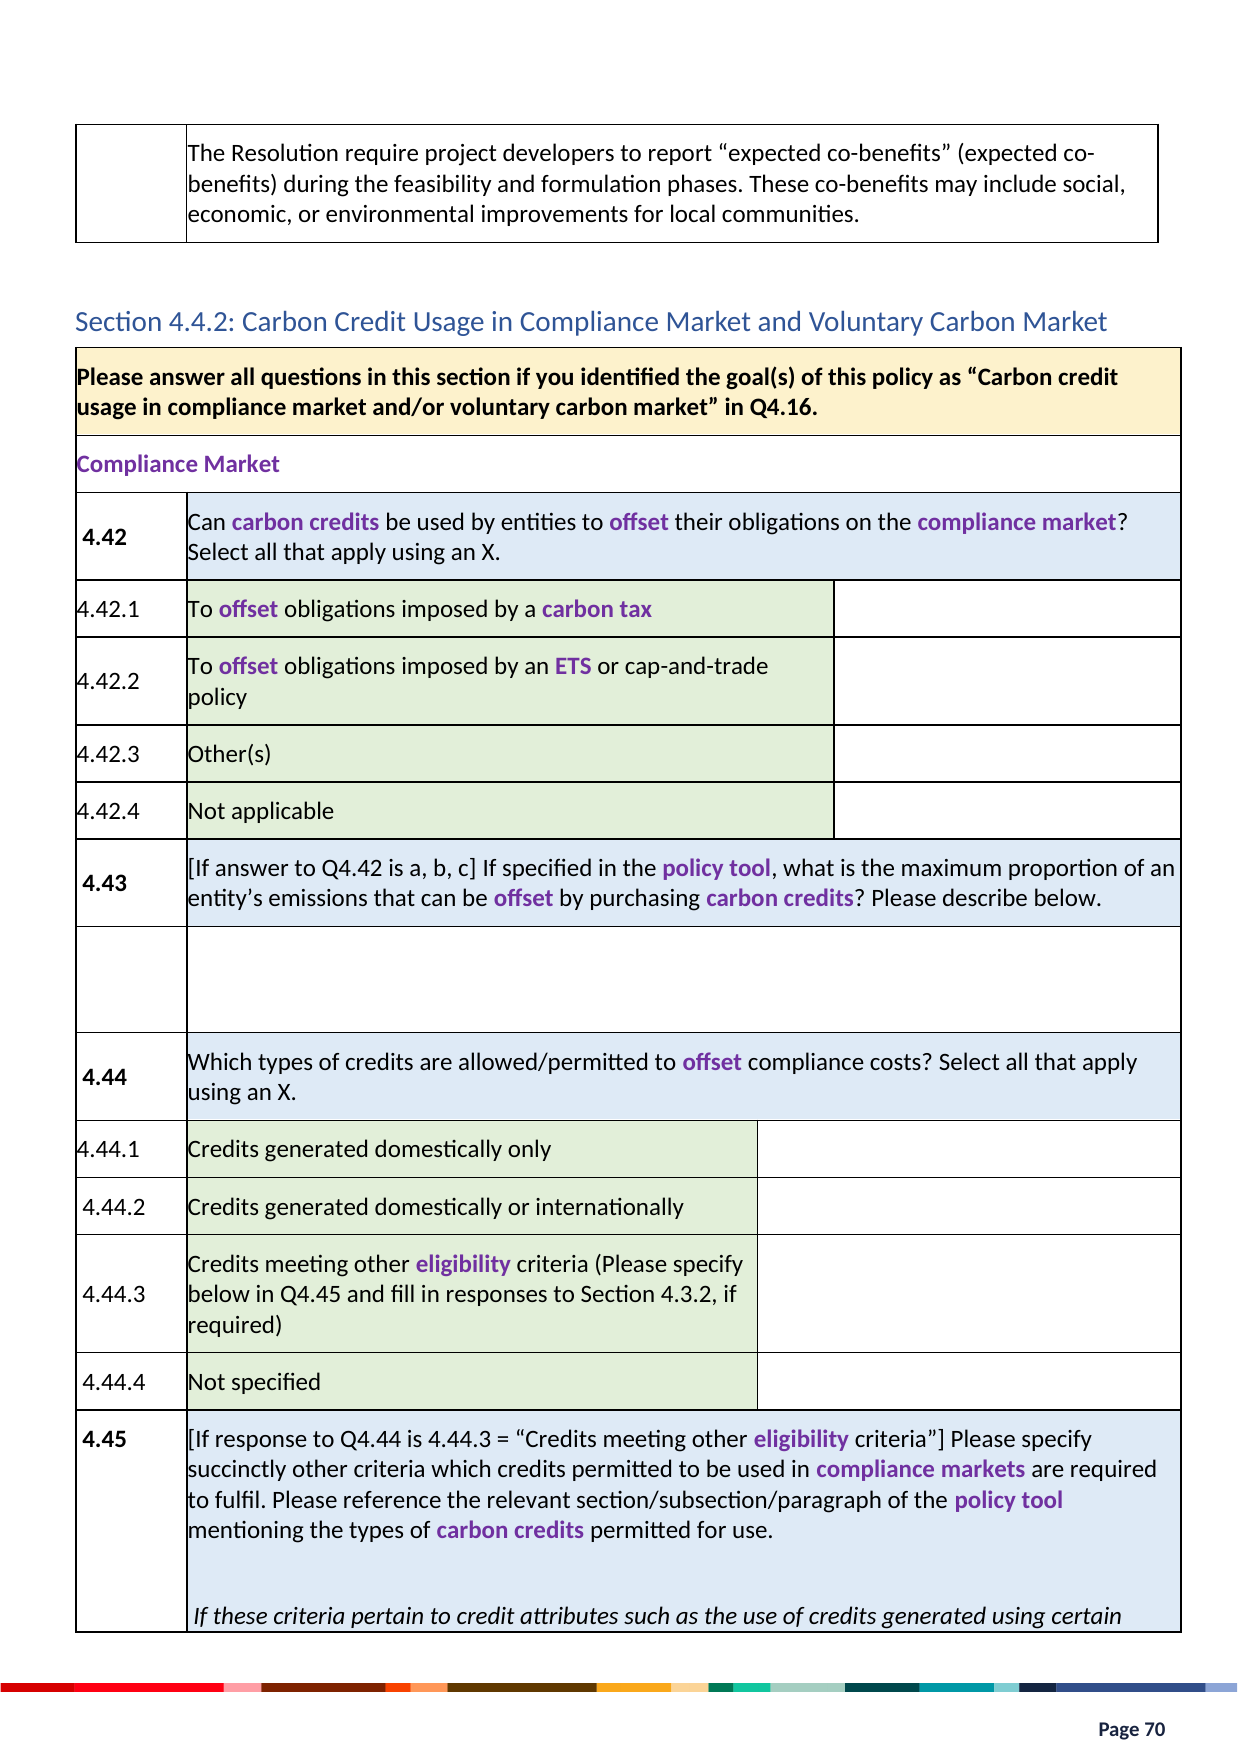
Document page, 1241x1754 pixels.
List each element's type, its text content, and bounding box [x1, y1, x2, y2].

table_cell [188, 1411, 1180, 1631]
picture [0, 1683, 1236, 1692]
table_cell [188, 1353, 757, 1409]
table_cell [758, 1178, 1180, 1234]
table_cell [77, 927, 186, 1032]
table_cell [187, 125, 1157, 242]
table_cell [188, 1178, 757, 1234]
subtitle Section 4.4.2: Carbon Credit Usage in Compliance Market and Voluntary Carbon Market [75, 303, 1165, 338]
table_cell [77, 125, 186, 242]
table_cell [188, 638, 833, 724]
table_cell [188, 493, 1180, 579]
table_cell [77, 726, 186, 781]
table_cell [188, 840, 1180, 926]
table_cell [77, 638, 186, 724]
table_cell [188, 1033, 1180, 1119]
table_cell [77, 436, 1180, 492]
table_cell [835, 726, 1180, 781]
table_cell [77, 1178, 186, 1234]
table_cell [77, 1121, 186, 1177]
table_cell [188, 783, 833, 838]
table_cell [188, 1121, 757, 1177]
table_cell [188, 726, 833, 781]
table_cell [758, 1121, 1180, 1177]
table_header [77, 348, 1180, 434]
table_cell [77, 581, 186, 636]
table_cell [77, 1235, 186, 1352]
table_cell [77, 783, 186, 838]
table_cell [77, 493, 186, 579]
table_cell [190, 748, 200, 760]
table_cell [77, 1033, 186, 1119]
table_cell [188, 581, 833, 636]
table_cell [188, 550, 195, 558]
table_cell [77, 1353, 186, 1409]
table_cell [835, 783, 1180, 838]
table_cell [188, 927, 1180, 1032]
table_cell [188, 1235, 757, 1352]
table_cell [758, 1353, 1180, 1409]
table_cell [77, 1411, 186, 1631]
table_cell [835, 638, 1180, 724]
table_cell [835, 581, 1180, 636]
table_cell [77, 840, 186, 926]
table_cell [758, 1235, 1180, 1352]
